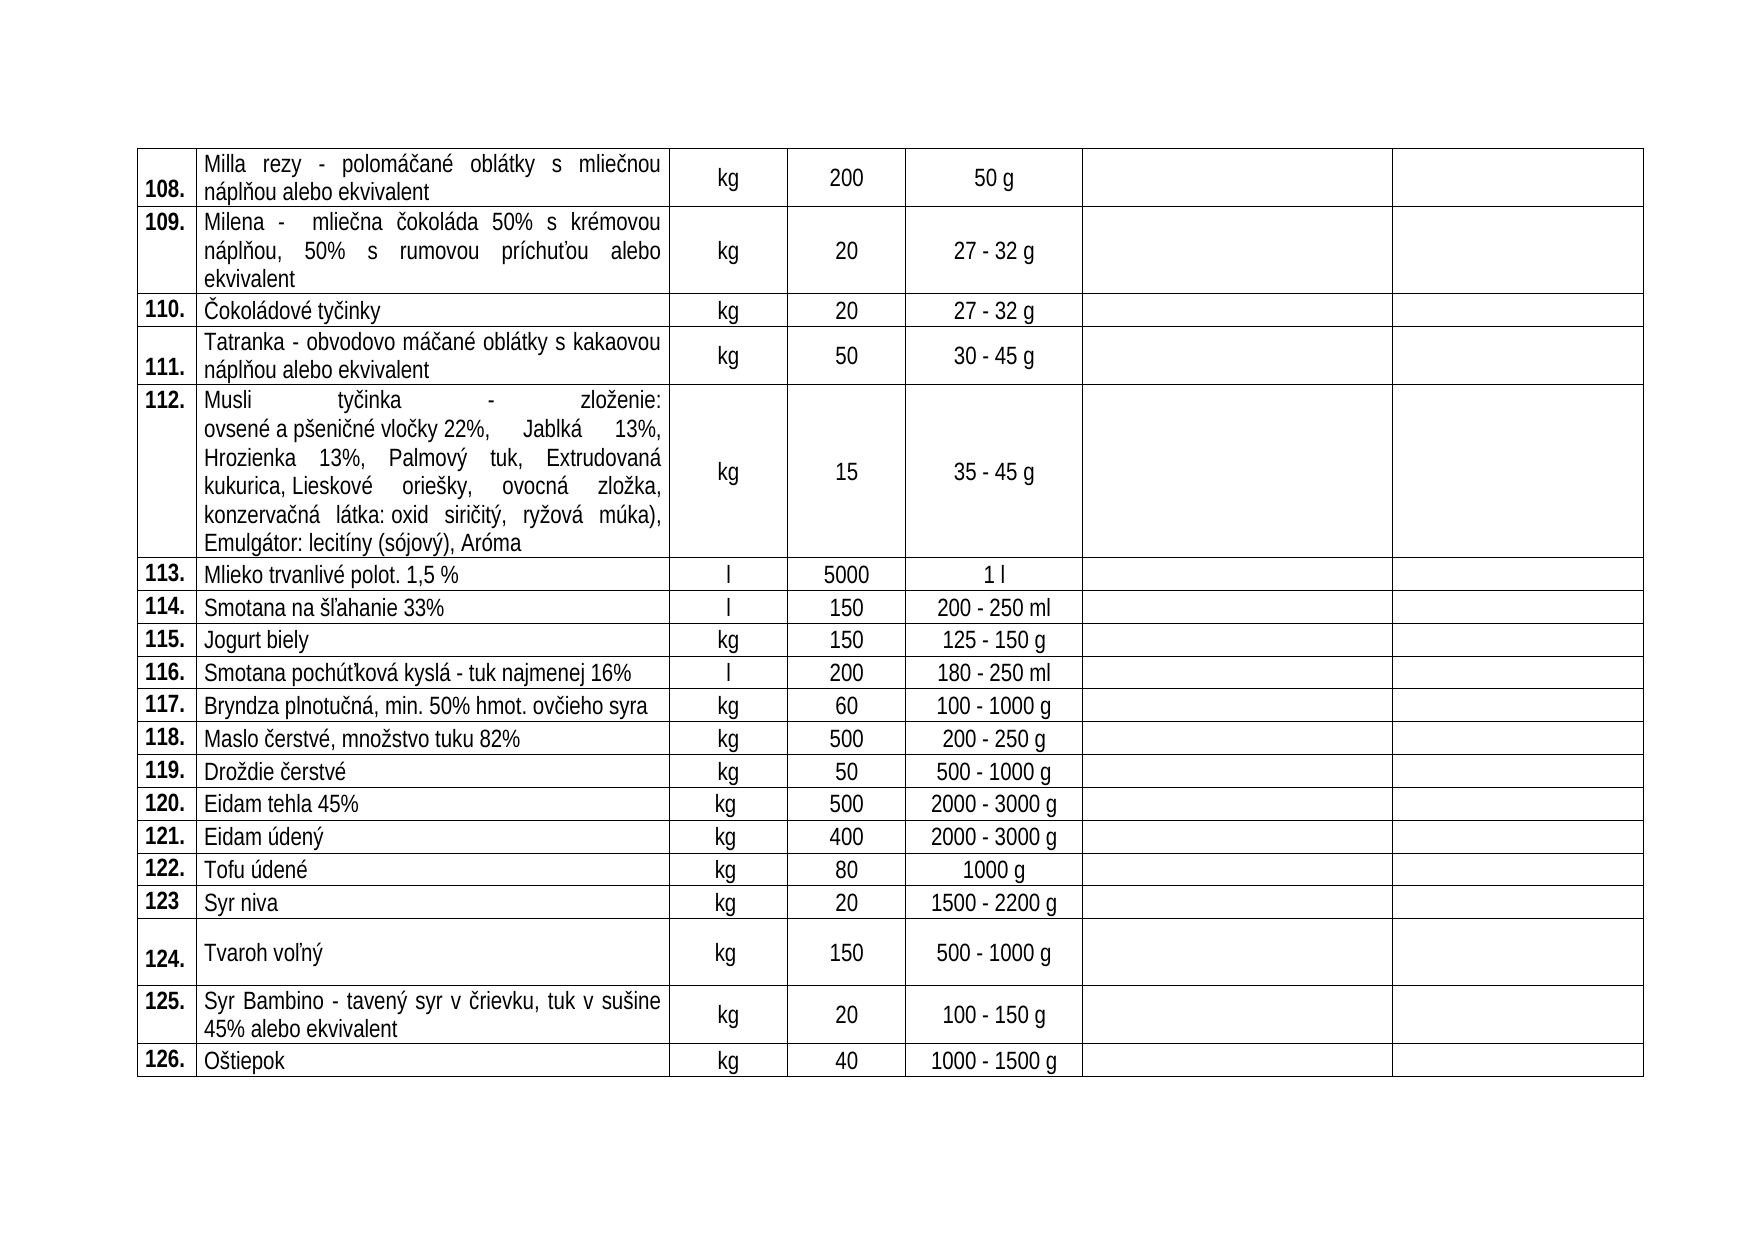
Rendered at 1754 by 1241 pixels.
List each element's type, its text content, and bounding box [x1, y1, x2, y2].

table_cell kg [670, 385, 787, 557]
table_cell 30 - 45 g [906, 327, 1082, 384]
table_cell Smotana na šľahanie 33% [197, 591, 669, 623]
table_cell 200 [788, 149, 905, 206]
table_cell [1083, 689, 1392, 721]
table_cell [1083, 657, 1392, 688]
table_cell Syr niva [197, 886, 669, 918]
table_cell kg [670, 919, 787, 985]
table_cell Eidam údený [197, 821, 669, 852]
table_cell 1000 - 1500 g [906, 1044, 1082, 1076]
table_cell [1083, 207, 1392, 293]
table_cell [1393, 1044, 1643, 1076]
table_cell 500 - 1000 g [906, 919, 1082, 985]
table_cell [1393, 854, 1643, 885]
table_cell 110. [138, 294, 196, 326]
table_cell 116. [138, 657, 196, 688]
table_cell 119. [138, 755, 196, 787]
table_cell [1393, 755, 1643, 787]
table_cell 115. [138, 624, 196, 656]
table_cell [1083, 558, 1392, 590]
table_cell 121. [138, 821, 196, 852]
table_cell kg [670, 624, 787, 656]
table_cell kg [670, 755, 787, 787]
table_cell kg [670, 689, 787, 721]
table_cell 20 [788, 294, 905, 326]
table_cell 60 [788, 689, 905, 721]
table_cell 400 [788, 821, 905, 852]
table_cell 200 - 250 ml [906, 591, 1082, 623]
table_cell 108. [138, 149, 196, 206]
table_cell 35 - 45 g [906, 385, 1082, 557]
table_cell 100 - 1000 g [906, 689, 1082, 721]
table_cell Milla rezy - polomáčané oblátky s mliečnou náplňou alebo ekvivalent [197, 149, 669, 206]
table_cell Syr Bambino - tavený syr v črievku, tuk v sušine 45% alebo ekvivalent [197, 986, 669, 1043]
table_cell Smotana pochúťková kyslá - tuk najmenej 16% [197, 657, 669, 688]
table_cell [1393, 294, 1643, 326]
table_cell 117. [138, 689, 196, 721]
table_cell [1083, 986, 1392, 1043]
table_cell 50 [788, 755, 905, 787]
table_cell [1393, 207, 1643, 293]
table_cell [1083, 385, 1392, 557]
table_cell 20 [788, 886, 905, 918]
table_cell 50 g [906, 149, 1082, 206]
table_cell [1393, 591, 1643, 623]
table_cell 126. [138, 1044, 196, 1076]
table_cell kg [670, 788, 787, 819]
table_cell 150 [788, 591, 905, 623]
table_cell Bryndza plnotučná, min. 50% hmot. ovčieho syra [197, 689, 669, 721]
table_cell 2000 - 3000 g [906, 821, 1082, 852]
table_cell 20 [788, 207, 905, 293]
table_cell 40 [788, 1044, 905, 1076]
table_cell [1083, 624, 1392, 656]
table_cell [1083, 788, 1392, 819]
table_cell Eidam tehla 45% [197, 788, 669, 819]
table_cell 120. [138, 788, 196, 819]
table_cell [1393, 821, 1643, 852]
table_cell kg [670, 854, 787, 885]
table_cell kg [670, 294, 787, 326]
table_cell [1393, 689, 1643, 721]
table_cell 150 [788, 919, 905, 985]
table_cell [1393, 327, 1643, 384]
table_cell Čokoládové tyčinky [197, 294, 669, 326]
table_cell 124. [138, 919, 196, 985]
table_cell Jogurt biely [197, 624, 669, 656]
table_cell Droždie čerstvé [197, 755, 669, 787]
table_cell Maslo čerstvé, množstvo tuku 82% [197, 722, 669, 754]
table_cell [1393, 657, 1643, 688]
table_cell [1393, 722, 1643, 754]
table_cell [1393, 788, 1643, 819]
table_cell 111. [138, 327, 196, 384]
table_cell 112. [138, 385, 196, 557]
table_cell 500 - 1000 g [906, 755, 1082, 787]
table_cell kg [670, 207, 787, 293]
table_cell kg [670, 1044, 787, 1076]
table_cell [1083, 886, 1392, 918]
table_cell [1393, 986, 1643, 1043]
table_cell kg [670, 821, 787, 852]
table_cell 1 l [906, 558, 1082, 590]
table_cell Musli tyčinka - zloženie: ovsené a pšeničné vločky 22%, Jablká 13%, Hrozienka 13%, Palmový tuk, Extrudovaná kukurica, Lieskové oriešky, ovocná zložka, konzervačná látka: oxid siričitý, ryžová múka), Emulgátor: lecitíny (sójový), Aróma [197, 385, 669, 557]
table_cell 114. [138, 591, 196, 623]
table_cell Tatranka - obvodovo máčané oblátky s kakaovou náplňou alebo ekvivalent [197, 327, 669, 384]
table_cell 27 - 32 g [906, 207, 1082, 293]
table_cell [1083, 149, 1392, 206]
table_cell [1393, 558, 1643, 590]
table_cell Milena - mliečna čokoláda 50% s krémovou náplňou, 50% s rumovou príchuťou alebo ekvivalent [197, 207, 669, 293]
table_cell l [670, 591, 787, 623]
table_cell [1083, 722, 1392, 754]
table_cell l [670, 657, 787, 688]
table_cell 50 [788, 327, 905, 384]
table_cell [1083, 1044, 1392, 1076]
table_cell [1393, 624, 1643, 656]
table_cell 1500 - 2200 g [906, 886, 1082, 918]
table_cell 27 - 32 g [906, 294, 1082, 326]
table_cell Mlieko trvanlivé polot. 1,5 % [197, 558, 669, 590]
table_cell 113. [138, 558, 196, 590]
table_cell 123 [138, 886, 196, 918]
table_cell 118. [138, 722, 196, 754]
table_cell 20 [788, 986, 905, 1043]
table_cell 109. [138, 207, 196, 293]
table_cell 15 [788, 385, 905, 557]
table_cell kg [670, 986, 787, 1043]
table_cell 100 - 150 g [906, 986, 1082, 1043]
table_cell kg [670, 149, 787, 206]
table_cell [1393, 385, 1643, 557]
table_cell 500 [788, 788, 905, 819]
table_cell 5000 [788, 558, 905, 590]
table_cell 122. [138, 854, 196, 885]
table_cell Oštiepok [197, 1044, 669, 1076]
table_cell 80 [788, 854, 905, 885]
table_cell [1393, 919, 1643, 985]
table_cell [1083, 821, 1392, 852]
table_cell [1083, 591, 1392, 623]
table_cell kg [670, 722, 787, 754]
table_cell [1083, 294, 1392, 326]
table_cell 500 [788, 722, 905, 754]
table_cell [1083, 919, 1392, 985]
table_cell [1083, 854, 1392, 885]
table_cell kg [670, 327, 787, 384]
table_cell [1393, 886, 1643, 918]
table_cell 200 [788, 657, 905, 688]
table_cell 150 [788, 624, 905, 656]
table_cell 1000 g [906, 854, 1082, 885]
table_cell [1393, 149, 1643, 206]
table_cell 2000 - 3000 g [906, 788, 1082, 819]
table_cell 125. [138, 986, 196, 1043]
table_cell Tvaroh voľný [197, 919, 669, 985]
table_cell [1083, 327, 1392, 384]
table_cell 200 - 250 g [906, 722, 1082, 754]
table_cell 125 - 150 g [906, 624, 1082, 656]
table_cell kg [670, 886, 787, 918]
table_cell l [670, 558, 787, 590]
table_cell [1083, 755, 1392, 787]
table_cell Tofu údené [197, 854, 669, 885]
table_cell 180 - 250 ml [906, 657, 1082, 688]
